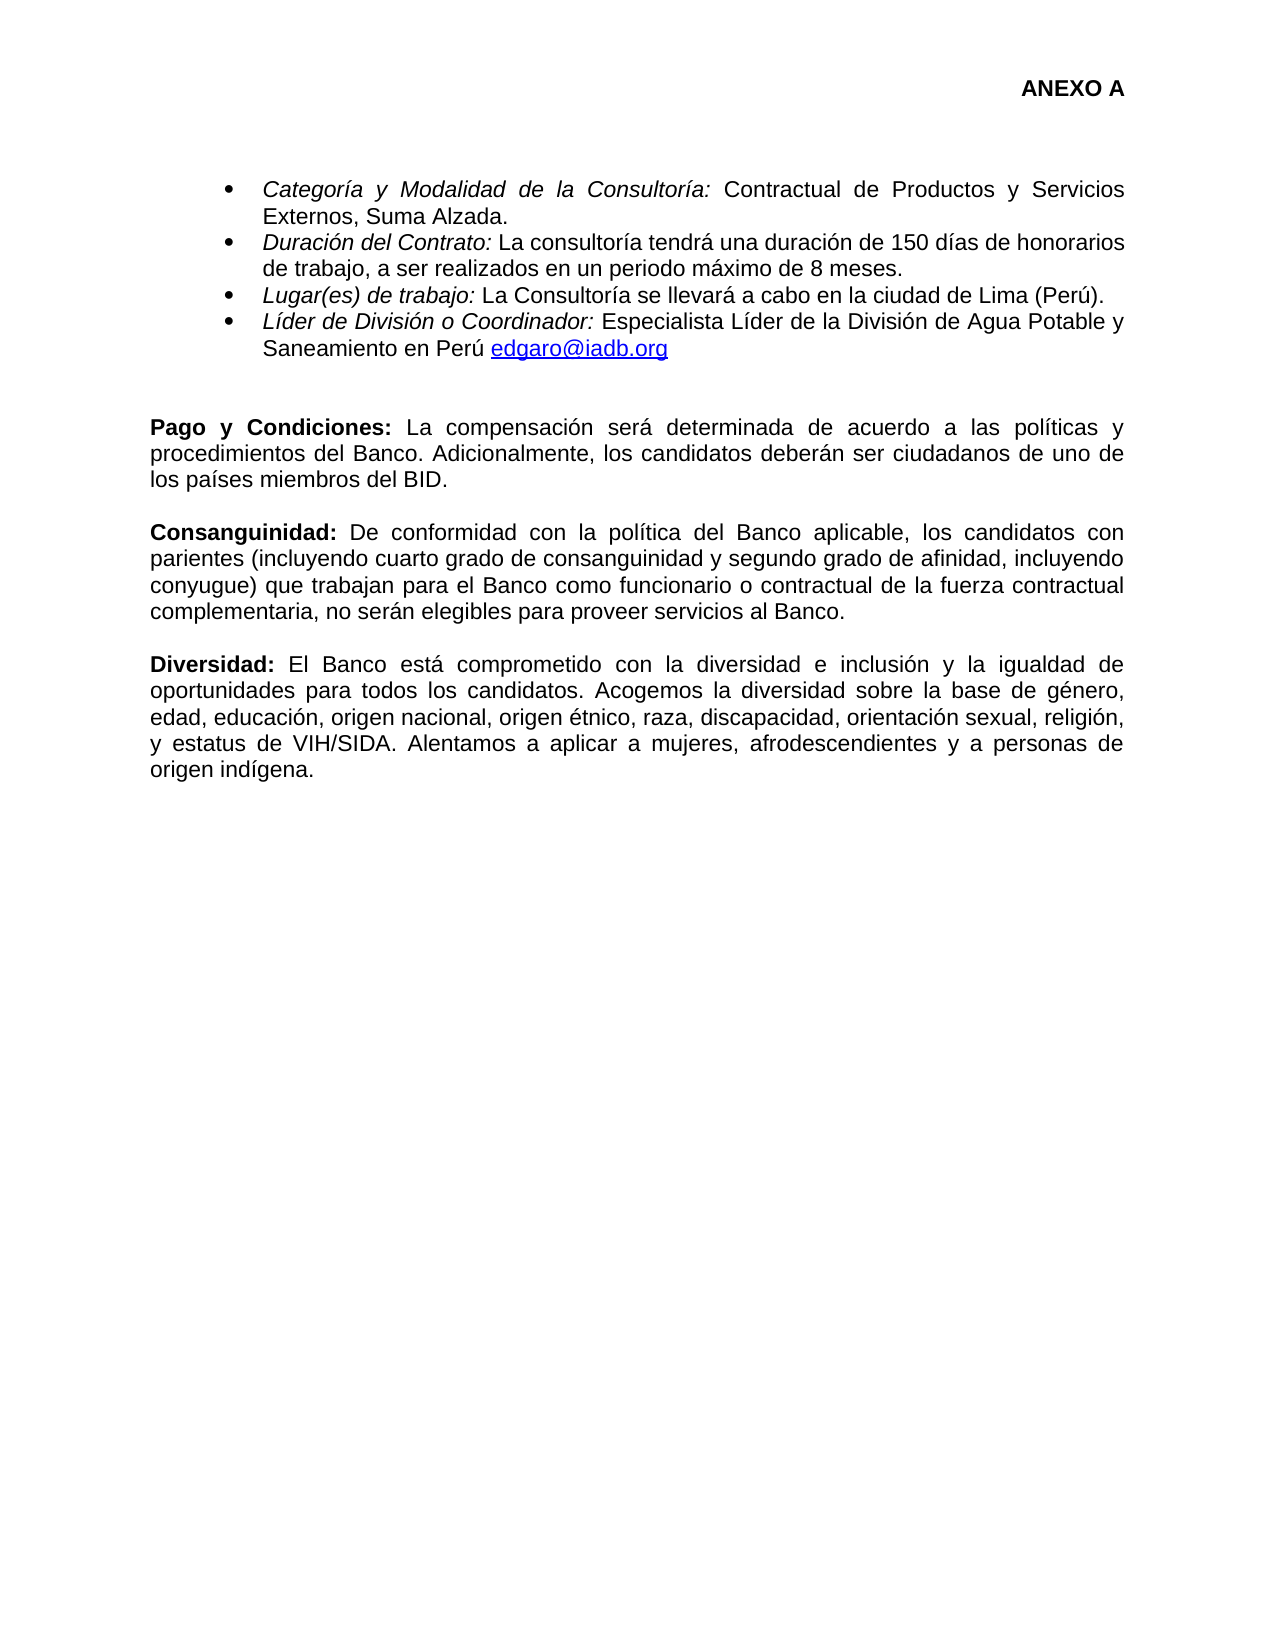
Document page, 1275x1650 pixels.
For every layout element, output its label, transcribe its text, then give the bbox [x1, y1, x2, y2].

list Duración del Contrato: La consultoría tendrá una duración de 150 días de honorarios de trabajo, a ser realizados en un periodo máximo de 8 meses. [225, 229, 1125, 282]
text Diversidad: El Banco está comprometido con la diversidad e inclusión y la igualdad de oportunidades para todos los candidatos. Acogemos la diversidad sobre la base de género, edad, educación, origen nacional, origen étnico, raza, discapacidad, orientación sexual, religión, y estatus de VIH/SIDA. Alentamos a aplicar a mujeres, afrodescendientes y a personas de origen indígena. [150, 651, 1125, 782]
list Categoría y Modalidad de la Consultoría: Contractual de Productos y Servicios Externos, Suma Alzada. [225, 176, 1125, 229]
text Pago y Condiciones: La compensación será determinada de acuerdo a las políticas y procedimientos del Banco. Adicionalmente, los candidatos deberán ser ciudadanos de uno de los países miembros del BID. [150, 413, 1125, 493]
list Lugar(es) de trabajo: La Consultoría se llevará a cabo en la ciudad de Lima (Perú). [225, 282, 1125, 308]
text Consanguinidad: De conformidad con la política del Banco aplicable, los candidatos con parientes (incluyendo cuarto grado de consanguinidad y segundo grado de afinidad, incluyendo conyugue) que trabajan para el Banco como funcionario o contractual de la fuerza contractual complementaria, no serán elegibles para proveer servicios al Banco. [150, 519, 1125, 624]
list Líder de División o Coordinador: Especialista Líder de la División de Agua Potable y Saneamiento en Perú edgaro@iadb.org [225, 308, 1125, 361]
